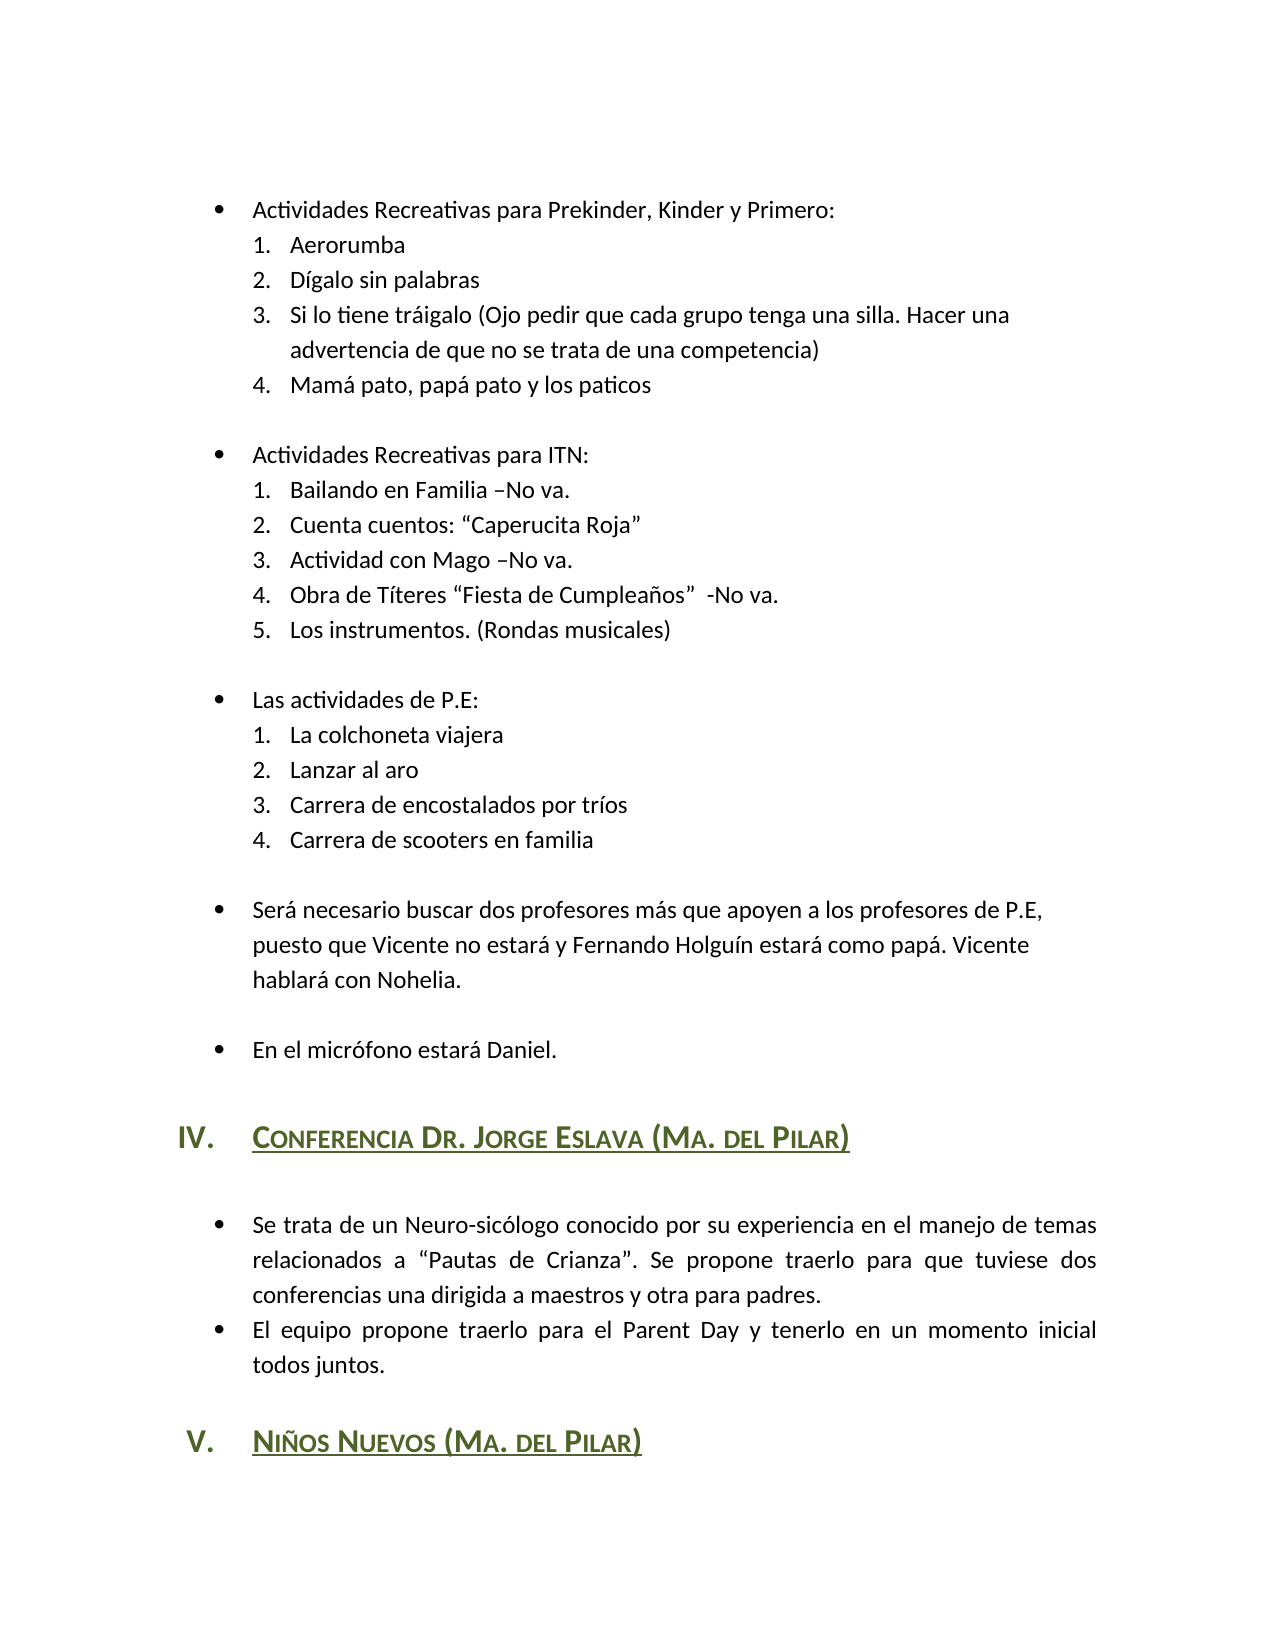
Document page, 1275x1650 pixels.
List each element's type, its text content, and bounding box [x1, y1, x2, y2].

list Se trata de un Neuro-sicólogo conocido por su experiencia en el manejo de temas relacionados a “Pautas de Crianza”. Se propone traerlo para que tuviese dos conferencias una dirigida a maestros y otra para padres. [215, 1210, 1098, 1310]
list Actividades Recreativas para Prekinder, Kinder y Primero: [215, 194, 1098, 225]
list En el micrófono estará Daniel. [215, 1034, 1098, 1065]
list Las actividades de P.E: [215, 684, 1098, 715]
list Será necesario buscar dos profesores más que apoyen a los profesores de P.E, puesto que Vicente no estará y Fernando Holguín estará como papá. Vicente hablará con Nohelia. [215, 894, 1098, 995]
list Aerorumba [252, 229, 1098, 260]
list Cuenta cuentos: “Caperucita Roja” [252, 509, 1098, 540]
list Bailando en Familia –No va. [252, 474, 1098, 505]
list El equipo propone traerlo para el Parent Day y tenerlo en un momento inicial todos juntos. [215, 1315, 1098, 1380]
list La colchoneta viajera [252, 719, 1098, 750]
list Carrera de scooters en familia [252, 824, 1098, 855]
list Lanzar al aro [252, 754, 1098, 785]
list Obra de Títeres “Fiesta de Cumpleaños” -No va. [252, 579, 1098, 610]
list Dígalo sin palabras [252, 264, 1098, 295]
list Carrera de encostalados por tríos [252, 789, 1098, 820]
list Actividades Recreativas para ITN: [215, 439, 1098, 470]
list Actividad con Mago –No va. [252, 544, 1098, 575]
list Conferencia Dr. Jorge Eslava (Ma. del Pilar) [215, 1116, 1098, 1157]
list Si lo tiene tráigalo (Ojo pedir que cada grupo tenga una silla. Hacer una advertencia de que no se trata de una competencia) [252, 299, 1098, 365]
list Mamá pato, papá pato y los paticos [252, 369, 1098, 400]
list Niños Nuevos (Ma. del Pilar) [215, 1420, 1098, 1460]
list Los instrumentos. (Rondas musicales) [252, 614, 1098, 645]
